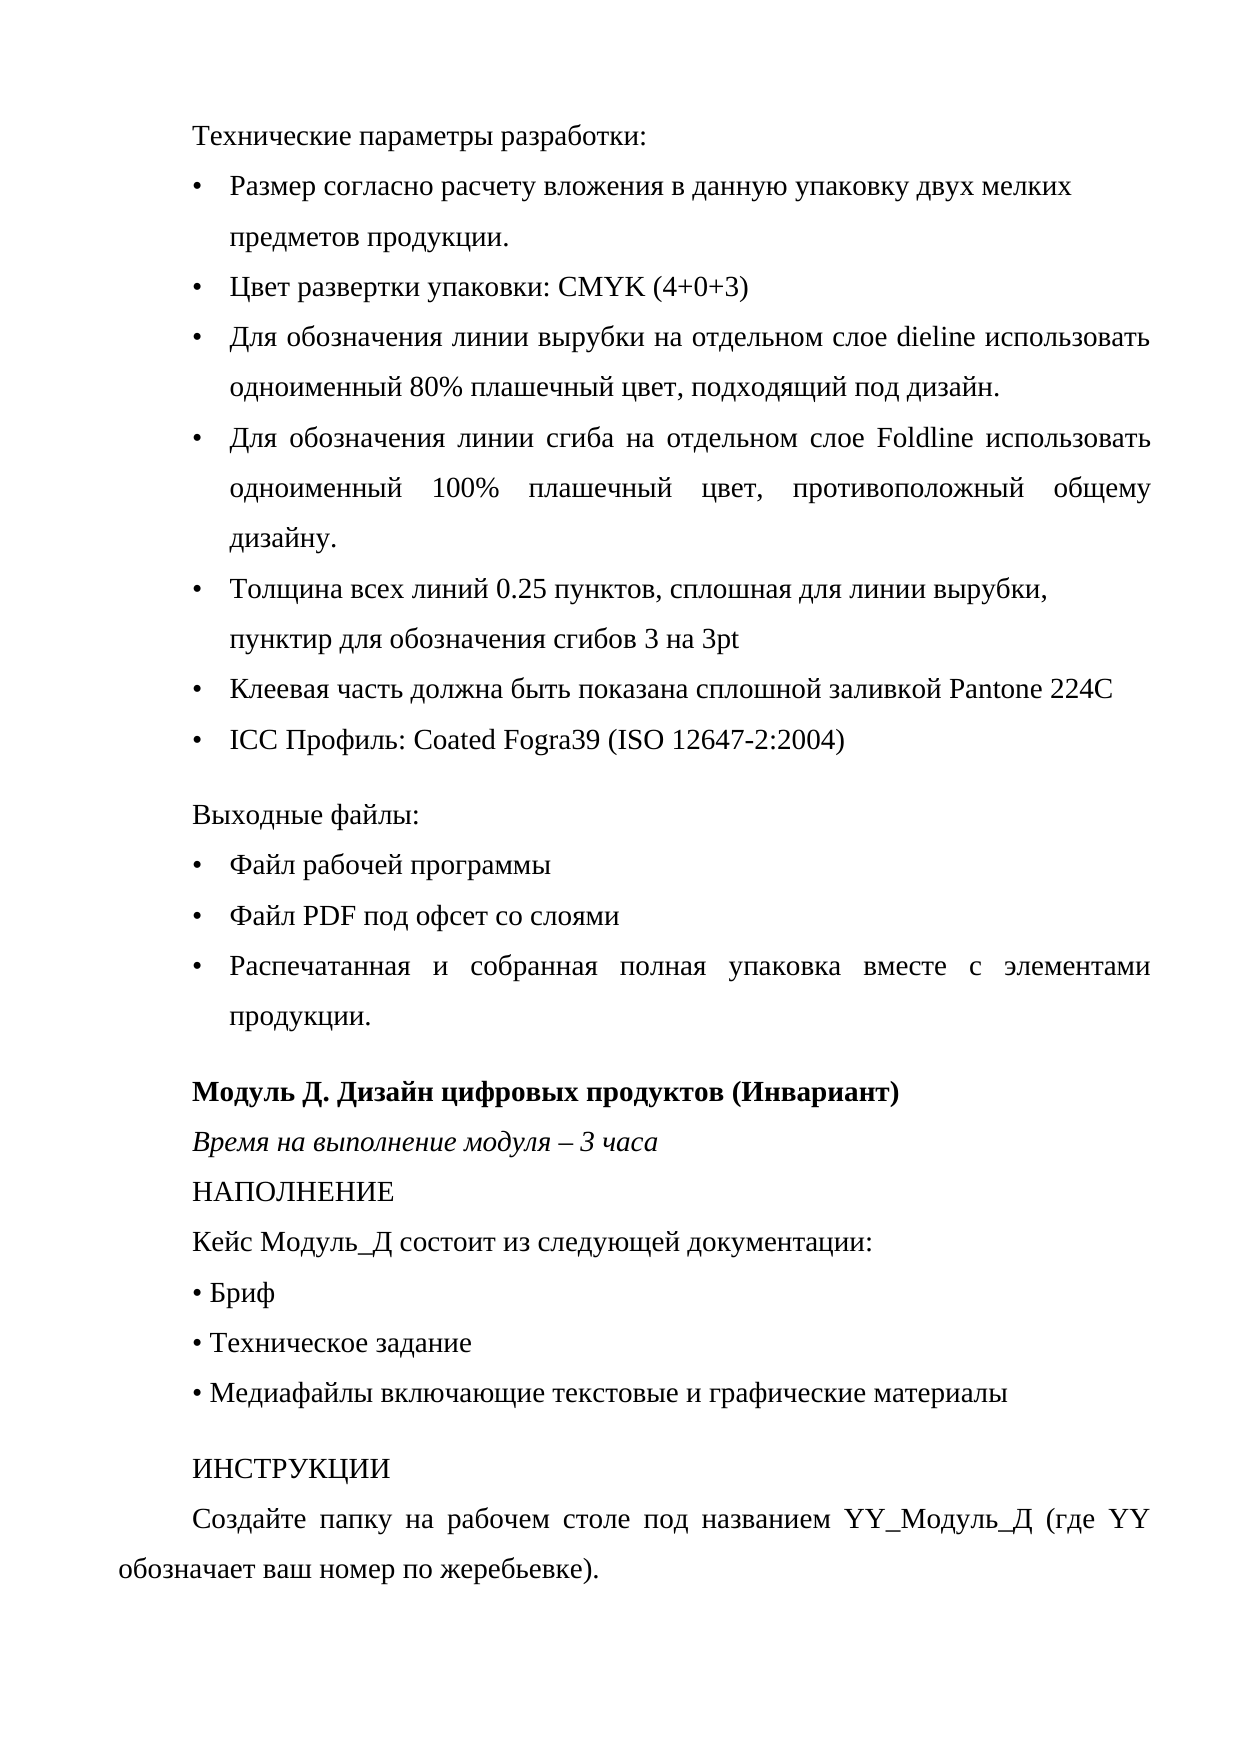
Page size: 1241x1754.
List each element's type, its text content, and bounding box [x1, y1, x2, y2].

list Файл PDF под офсет со слоями [192, 898, 1152, 931]
list Распечатанная и собранная полная упаковка вместе с элементами продукции. [192, 948, 1152, 1032]
text • Техническое задание [118, 1325, 1152, 1359]
text Модуль Д. Дизайн цифровых продуктов (Инвариант) [118, 1074, 1152, 1107]
list Размер согласно расчету вложения в данную упаковку двух мелких предметов продукции. [192, 168, 1152, 252]
text ИНСТРУКЦИИ [118, 1451, 1152, 1484]
text Выходные файлы: [118, 797, 1152, 831]
list ICC Профиль: Coated Fogra39 (ISO 12647-2:2004) [192, 722, 1152, 755]
text • Бриф [118, 1275, 1152, 1308]
text Кейс Модуль_Д состоит из следующей документации: [118, 1224, 1152, 1258]
list Цвет развертки упаковки: CMYK (4+0+3) [192, 269, 1152, 302]
text Создайте папку на рабочем столе под названием YY_Модуль_Д (где YY обозначает ваш номер по жеребьевке). [118, 1501, 1152, 1585]
list Для обозначения линии сгиба на отдельном слое Foldline использовать одноименный 100% плашечный цвет, противоположный общему дизайну. [192, 420, 1152, 554]
list Толщина всех линий 0.25 пунктов, сплошная для линии вырубки, пунктир для обозначения сгибов 3 на 3pt [192, 571, 1152, 655]
text • Медиафайлы включающие текстовые и графические материалы [118, 1376, 1152, 1409]
text НАПОЛНЕНИЕ [118, 1174, 1152, 1208]
list Для обозначения линии вырубки на отдельном слое dieline использовать одноименный 80% плашечный цвет, подходящий под дизайн. [192, 319, 1152, 403]
list Клеевая часть должна быть показана сплошной заливкой Pantone 224С [192, 671, 1152, 705]
text Время на выполнение модуля – 3 часа [118, 1124, 1152, 1157]
list Файл рабочей программы [192, 847, 1152, 881]
text Технические параметры разработки: [118, 118, 1152, 152]
